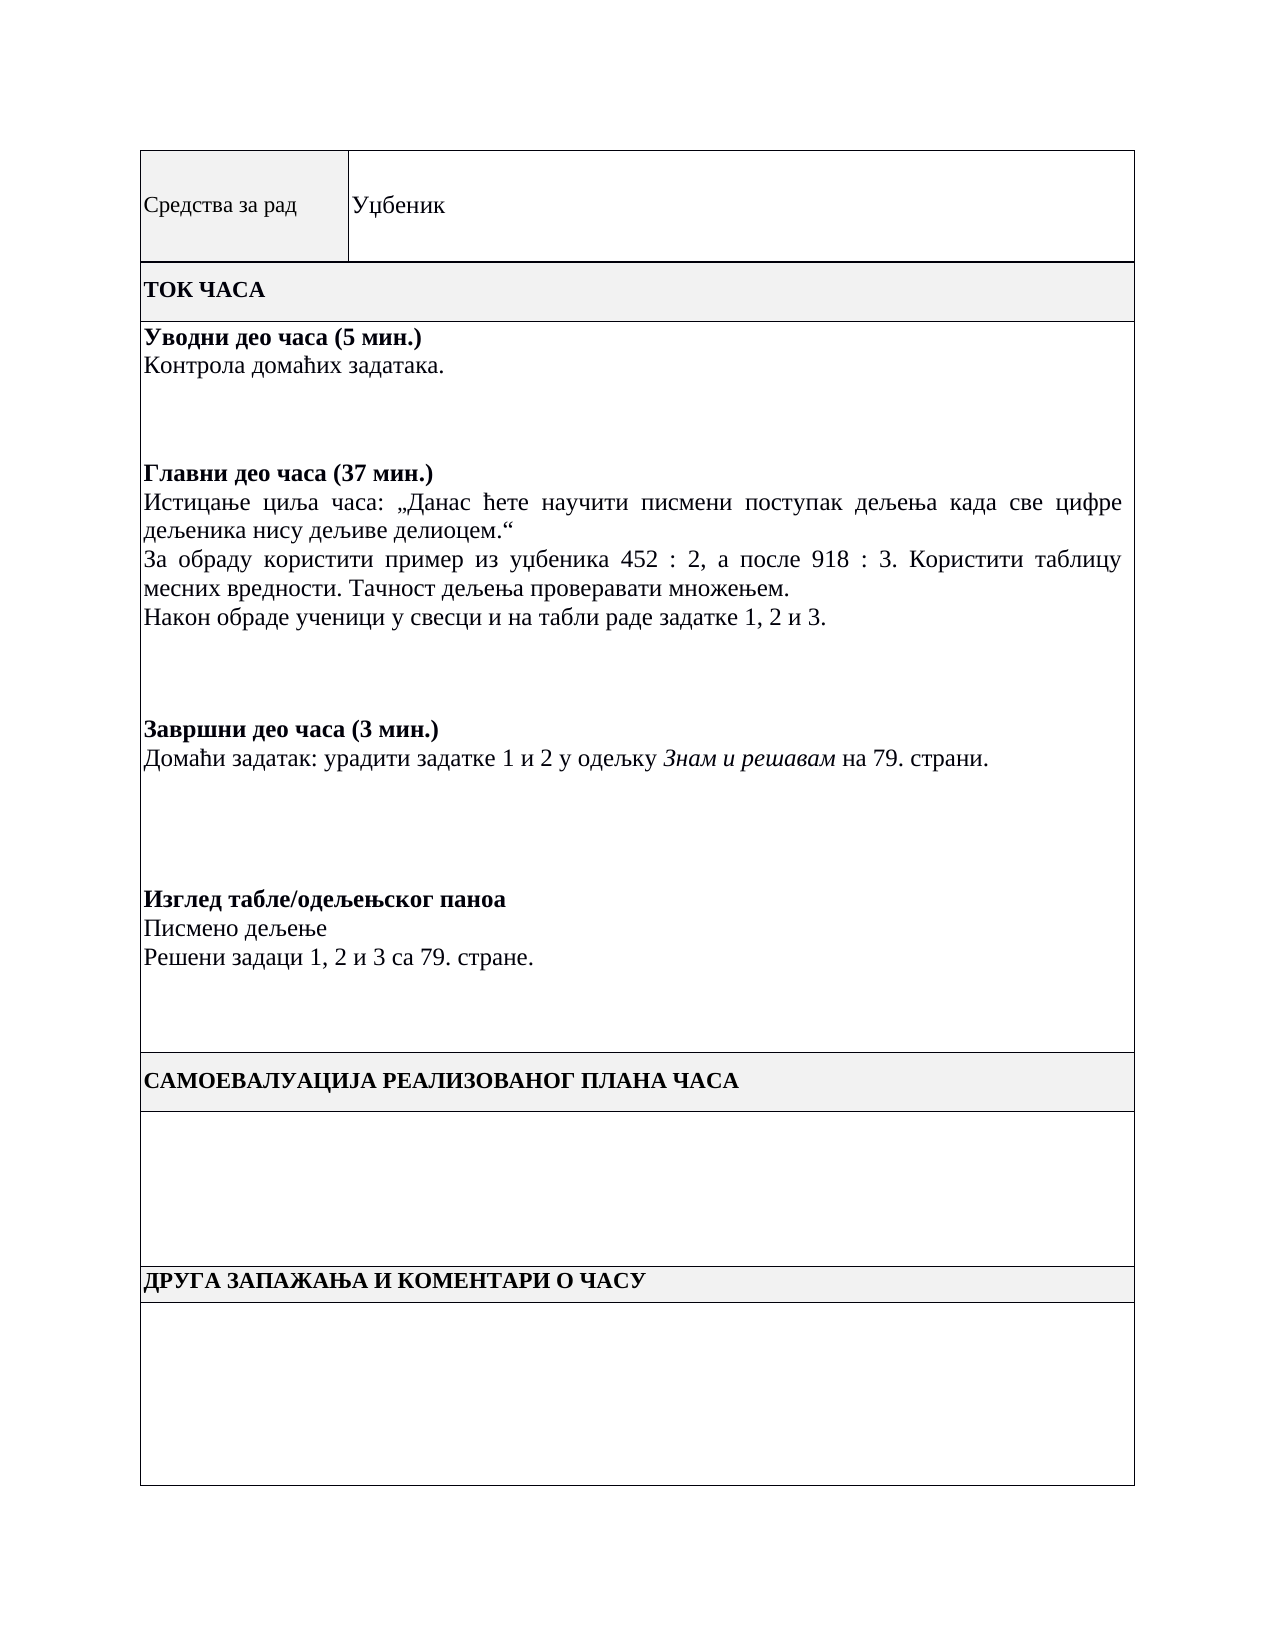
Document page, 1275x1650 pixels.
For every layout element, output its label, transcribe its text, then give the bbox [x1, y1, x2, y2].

table_cell Средства за рад [141, 151, 348, 261]
table_cell САМОЕВАЛУАЦИЈА РЕАЛИЗОВАНОГ ПЛАНА ЧАСА [141, 1053, 1134, 1111]
table_cell [141, 1112, 1134, 1266]
table_cell ТОК ЧАСА [141, 263, 1134, 321]
table_cell Уџбеник [349, 151, 1134, 261]
table_cell [141, 1303, 1134, 1484]
table_cell Уводни део часа (5 мин.) Контрола домаћих задатака. Главни део часа (37 мин.) Истицање циља часа: „Данас ћете научити писмени поступaк дељења када све цифре дељеника нису дељиве делиоцем.“ За обраду користити пример из уџбеника 452 : 2, а после 918 : 3. Користити таблицу месних вредности. Тачност дељења проверавати множењем. Након обраде ученици у свесци и на табли раде задатке 1, 2 и 3. Завршни део часа (3 мин.) Домаћи задатак: урадити задатке 1 и 2 у одељку Знам и решавам на 79. страни. Изглед табле/одељењског паноа Писмено дељење Решени задаци 1, 2 и 3 са 79. стране. [141, 322, 1134, 1052]
table_cell ДРУГА ЗАПАЖАЊА И КОМЕНТАРИ О ЧАСУ [141, 1267, 1134, 1302]
